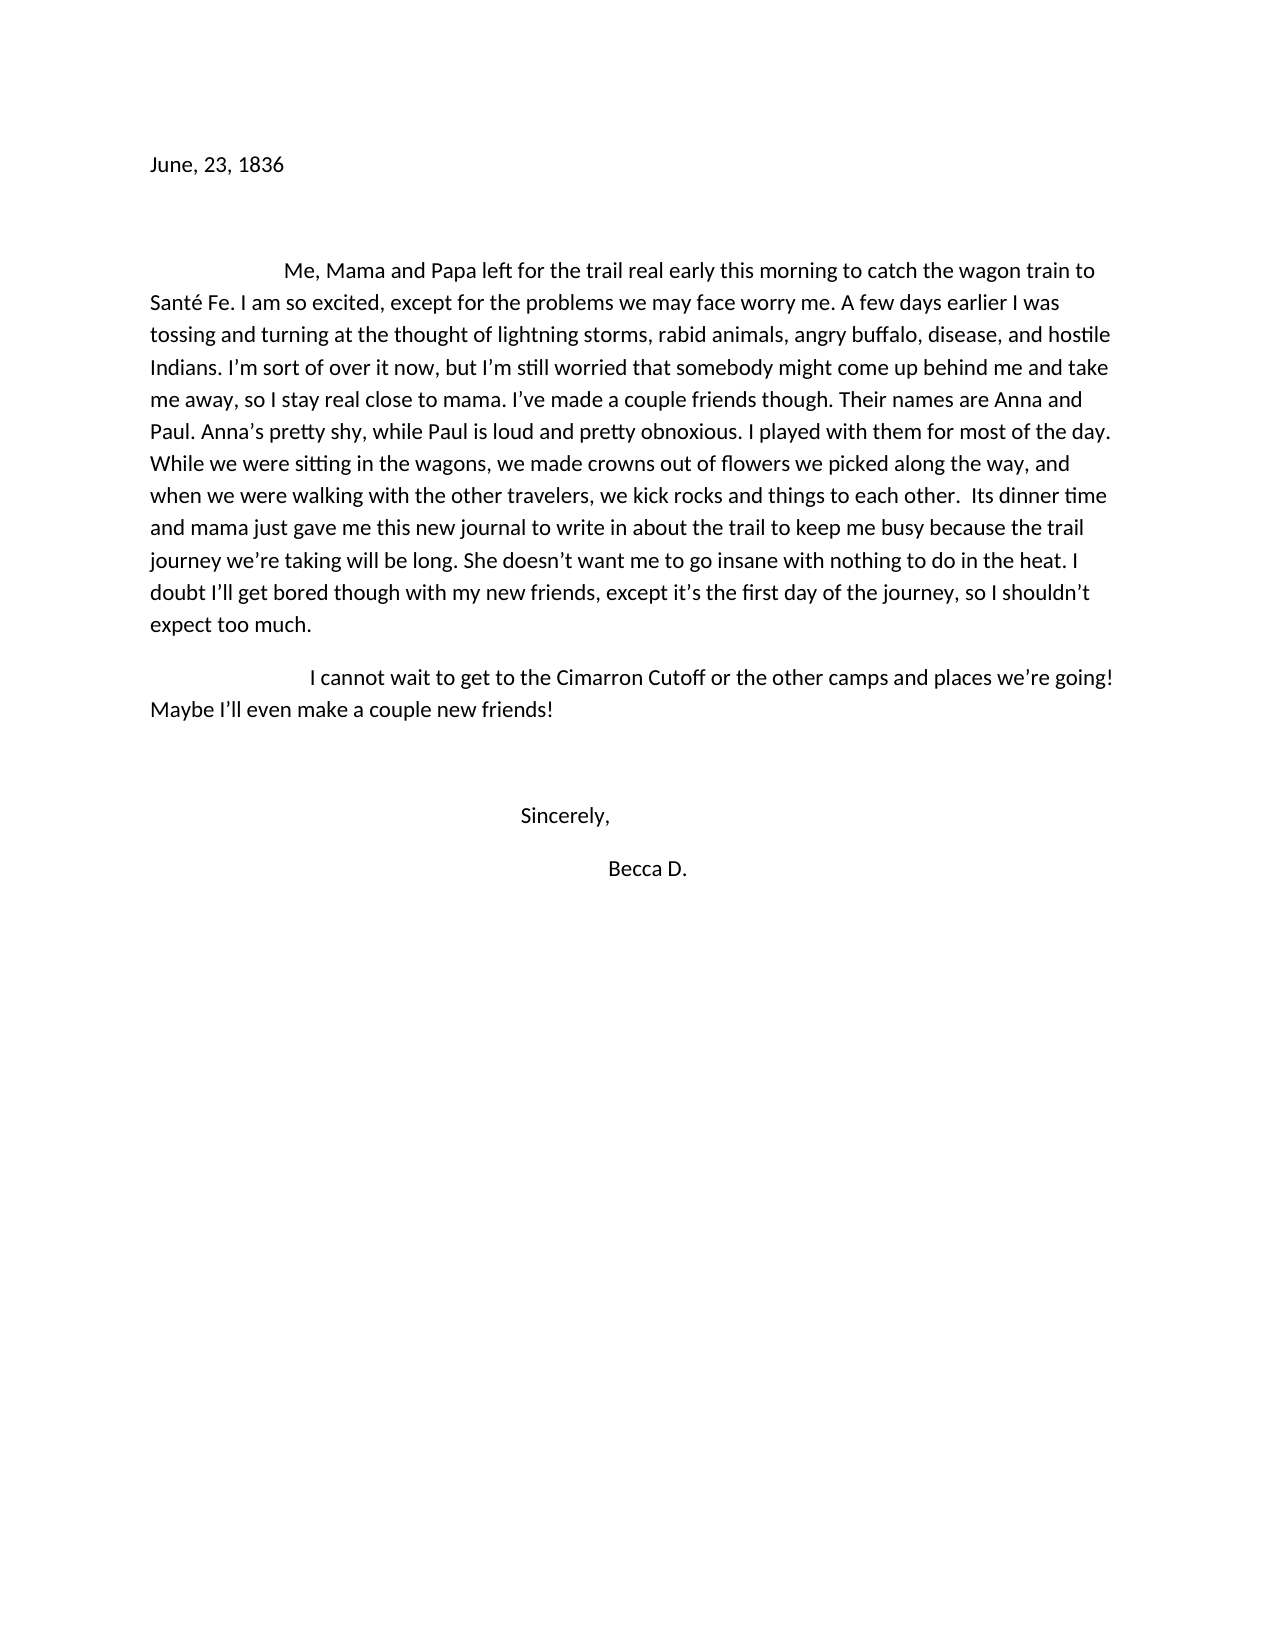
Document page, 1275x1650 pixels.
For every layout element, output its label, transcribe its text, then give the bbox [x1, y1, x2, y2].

text Becca D. [150, 854, 1125, 882]
text Me, Mama and Papa left for the trail real early this morning to catch the wagon train to Santé Fe. I am so excited, except for the problems we may face worry me. A few days earlier I was tossing and turning at the thought of lightning storms, rabid animals, angry buffalo, disease, and hostile Indians. I’m sort of over it now, but I’m still worried that somebody might come up behind me and take me away, so I stay real close to mama. I’ve made a couple friends though. Their names are Anna and Paul. Anna’s pretty shy, while Paul is loud and pretty obnoxious. I played with them for most of the day. While we were sitting in the wagons, we made crowns out of flowers we picked along the way, and when we were walking with the other travelers, we kick rocks and things to each other. Its dinner time and mama just gave me this new journal to write in about the trail to keep me busy because the trail journey we’re taking will be long. She doesn’t want me to go insane with nothing to do in the heat. I doubt I’ll get bored though with my new friends, except it’s the first day of the journey, so I shouldn’t expect too much. [150, 256, 1125, 638]
text I cannot wait to get to the Cimarron Cutoff or the other camps and places we’re going! Maybe I’ll even make a couple new friends! [150, 663, 1125, 723]
text June, 23, 1836 [150, 150, 1125, 178]
text Sincerely, [150, 801, 1125, 829]
